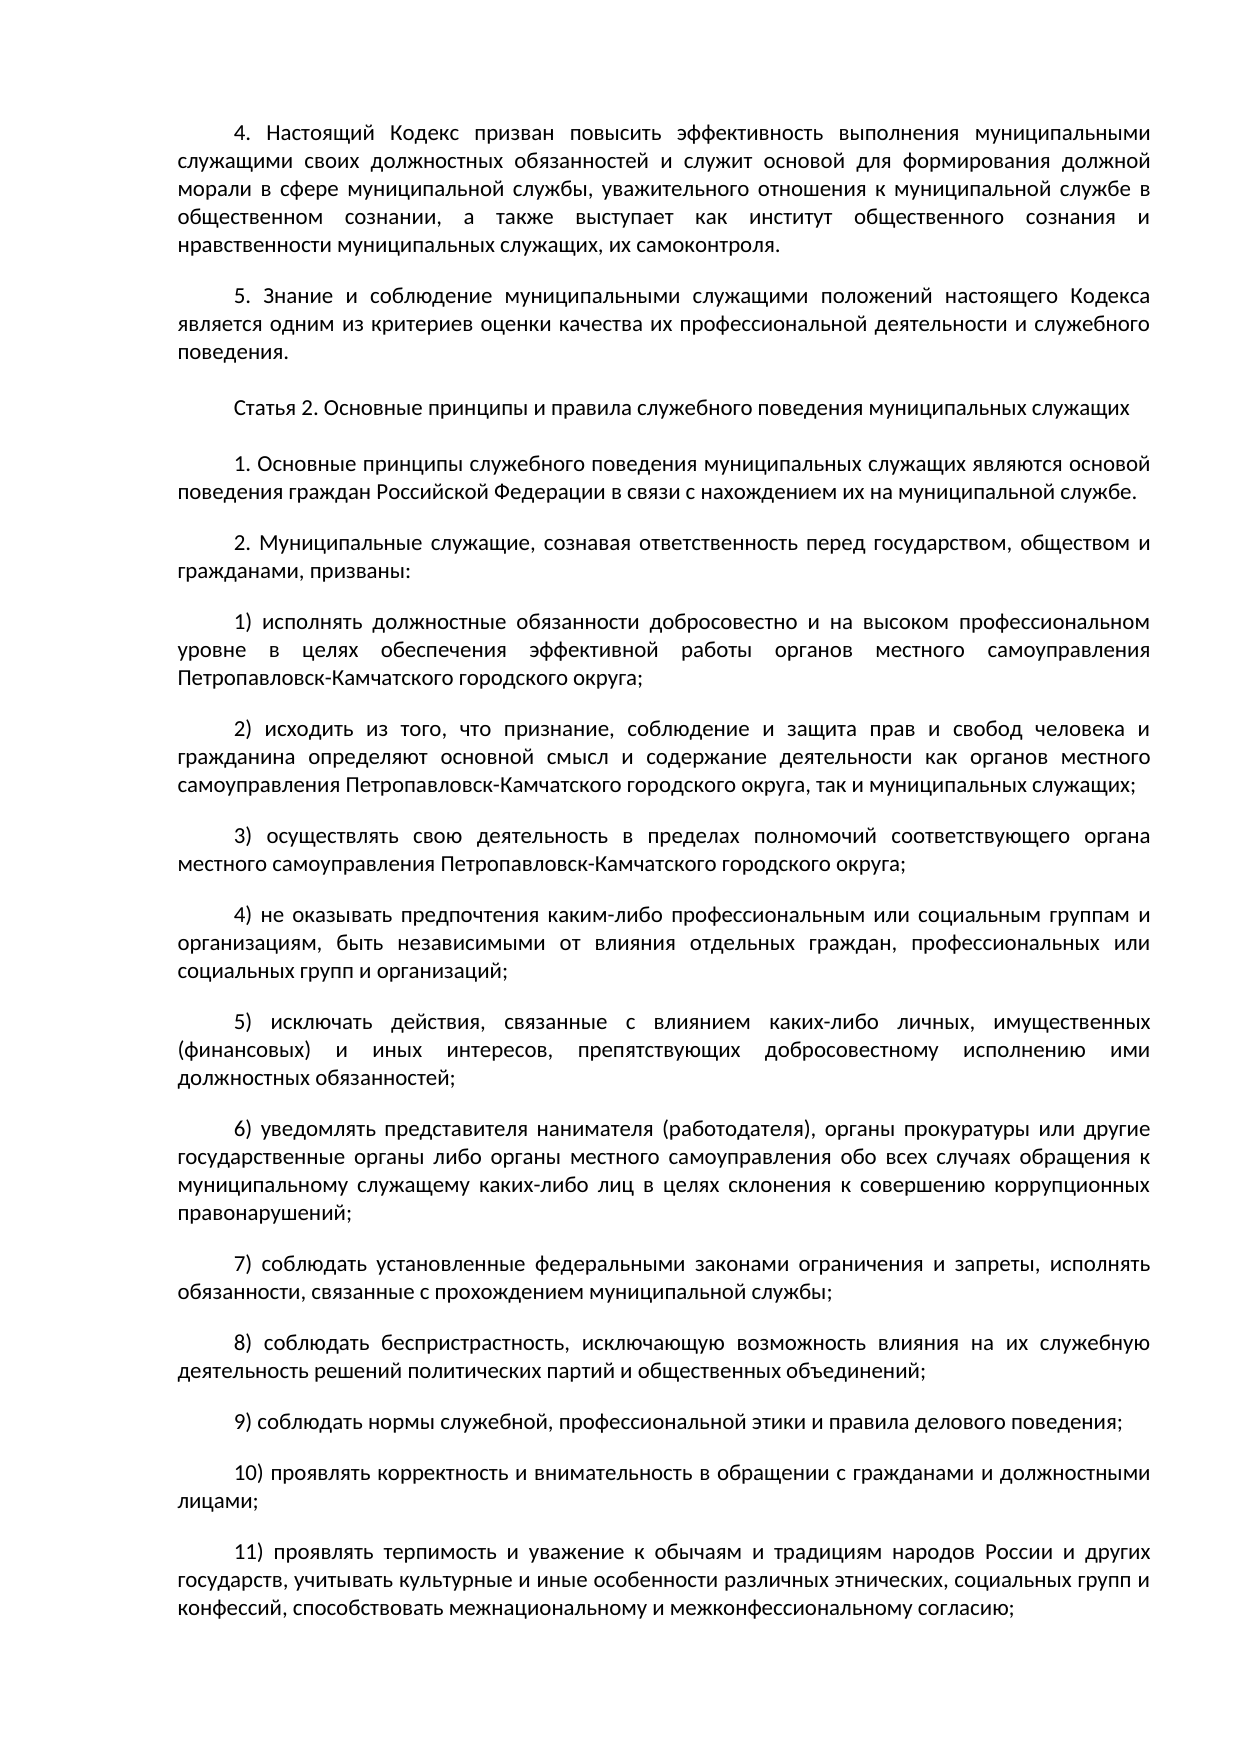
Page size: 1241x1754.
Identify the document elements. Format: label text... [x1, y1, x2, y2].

text 6) уведомлять представителя нанимателя (работодателя), органы прокуратуры или другие государственные органы либо органы местного самоуправления обо всех случаях обращения к муниципальному служащему каких-либо лиц в целях склонения к совершению коррупционных правонарушений; [177, 1114, 1152, 1226]
text 3) осуществлять свою деятельность в пределах полномочий соответствующего органа местного самоуправления Петропавловск-Камчатского городского округа; [177, 821, 1152, 877]
text 4) не оказывать предпочтения каким-либо профессиональным или социальным группам и организациям, быть независимыми от влияния отдельных граждан, профессиональных или социальных групп и организаций; [177, 900, 1152, 984]
text 1) исполнять должностные обязанности добросовестно и на высоком профессиональном уровне в целях обеспечения эффективной работы органов местного самоуправления Петропавловск-Камчатского городского округа; [177, 607, 1152, 691]
text 11) проявлять терпимость и уважение к обычаям и традициям народов России и других государств, учитывать культурные и иные особенности различных этнических, социальных групп и конфессий, способствовать межнациональному и межконфессиональному согласию; [177, 1537, 1152, 1621]
text 2) исходить из того, что признание, соблюдение и защита прав и свобод человека и гражданина определяют основной смысл и содержание деятельности как органов местного самоуправления Петропавловск-Камчатского городского округа, так и муниципальных служащих; [177, 714, 1152, 798]
text Статья 2. Основные принципы и правила служебного поведения муниципальных служащих [177, 393, 1152, 421]
text 2. Муниципальные служащие, сознавая ответственность перед государством, обществом и гражданами, призваны: [177, 528, 1152, 584]
text 9) соблюдать нормы служебной, профессиональной этики и правила делового поведения; [177, 1407, 1152, 1435]
text 5) исключать действия, связанные с влиянием каких-либо личных, имущественных (финансовых) и иных интересов, препятствующих добросовестному исполнению ими должностных обязанностей; [177, 1007, 1152, 1091]
text 1. Основные принципы служебного поведения муниципальных служащих являются основой поведения граждан Российской Федерации в связи с нахождением их на муниципальной службе. [177, 449, 1152, 505]
text 5. Знание и соблюдение муниципальными служащими положений настоящего Кодекса является одним из критериев оценки качества их профессиональной деятельности и служебного поведения. [177, 281, 1152, 365]
text 8) соблюдать беспристрастность, исключающую возможность влияния на их служебную деятельность решений политических партий и общественных объединений; [177, 1328, 1152, 1384]
text 7) соблюдать установленные федеральными законами ограничения и запреты, исполнять обязанности, связанные с прохождением муниципальной службы; [177, 1249, 1152, 1305]
text 4. Настоящий Кодекс призван повысить эффективность выполнения муниципальными служащими своих должностных обязанностей и служит основой для формирования должной морали в сфере муниципальной службы, уважительного отношения к муниципальной службе в общественном сознании, а также выступает как институт общественного сознания и нравственности муниципальных служащих, их самоконтроля. [177, 118, 1152, 258]
text 10) проявлять корректность и внимательность в обращении с гражданами и должностными лицами; [177, 1458, 1152, 1514]
